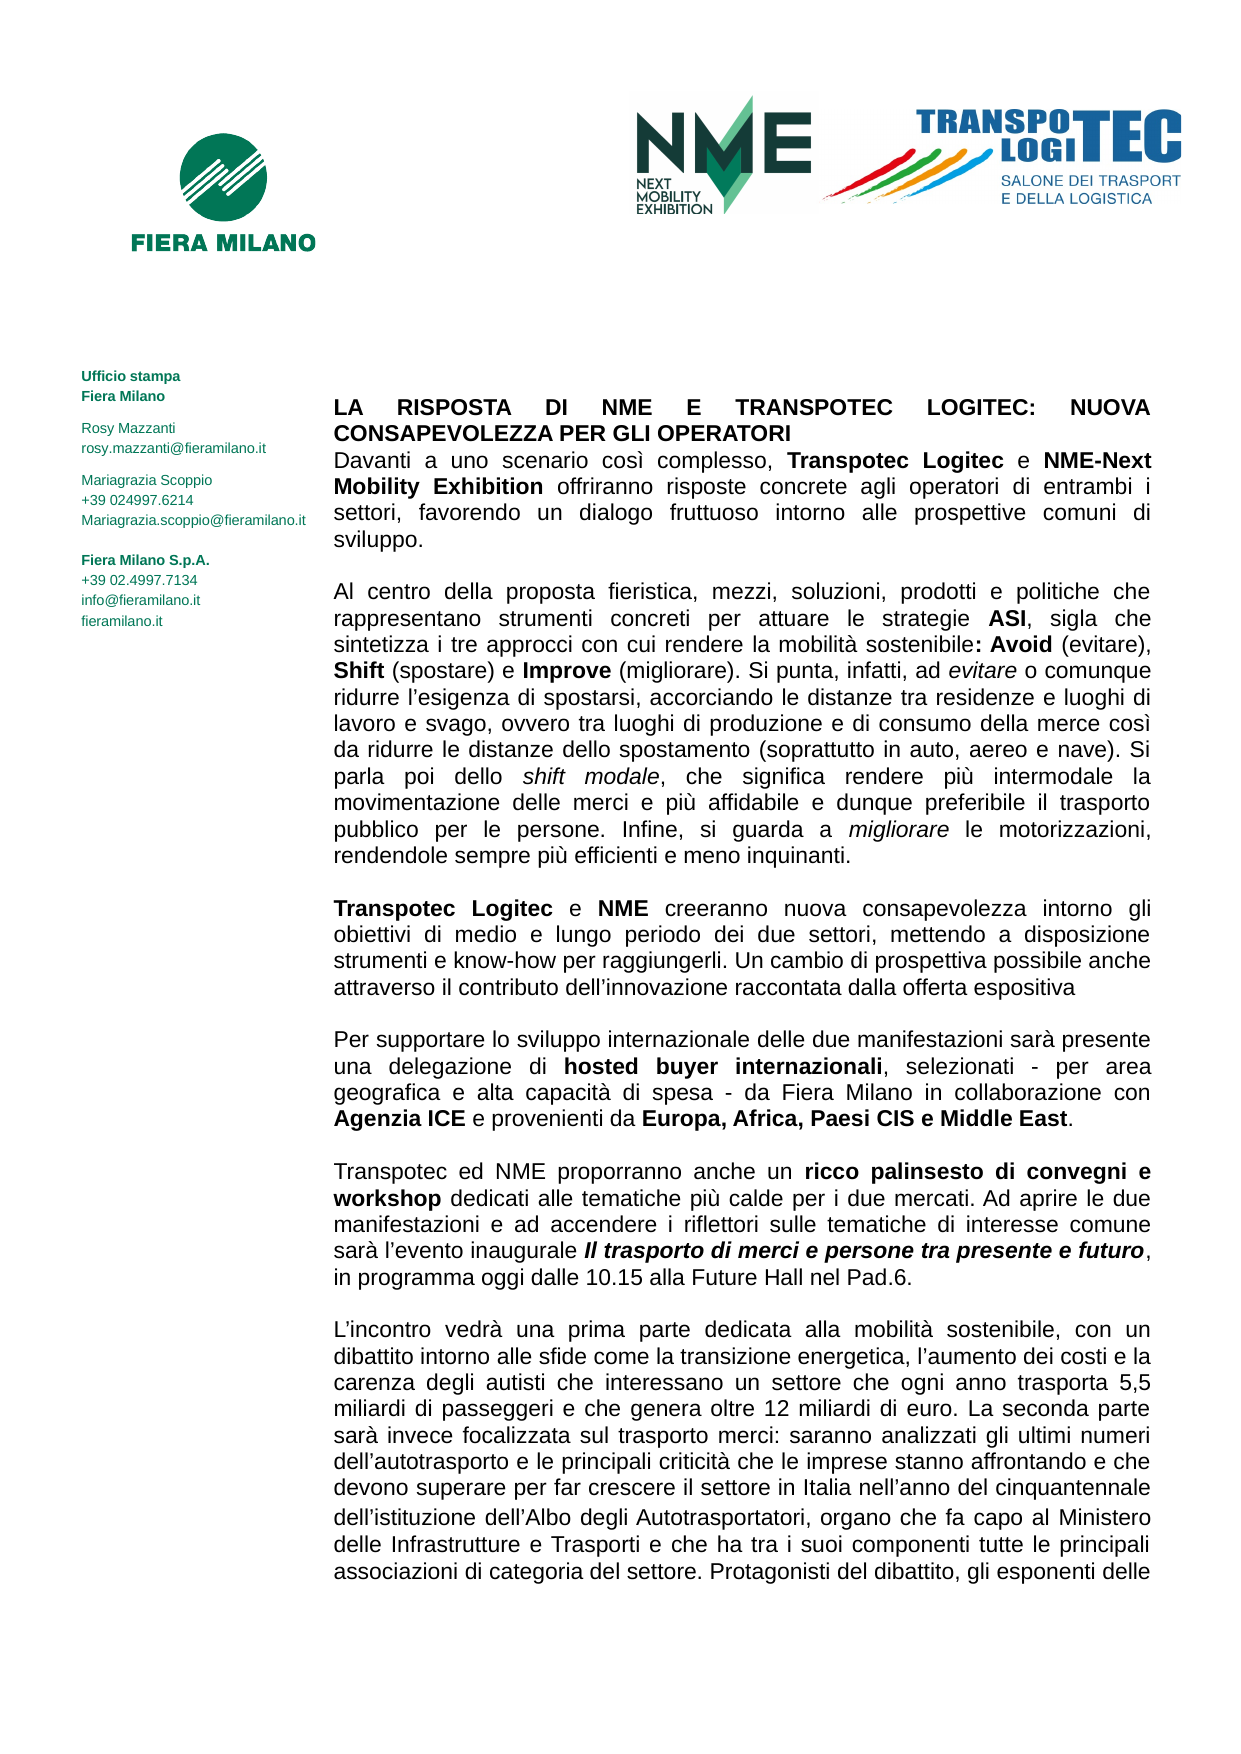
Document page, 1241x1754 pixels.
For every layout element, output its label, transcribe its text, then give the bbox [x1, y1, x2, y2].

text LA RISPOSTA DI NME E TRANSPOTEC LOGITEC: NUOVA CONSAPEVOLEZZA PER GLI OPERATORI [89, 394, 1152, 447]
text Davanti a uno scenario così complesso, Transpotec Logitec e NME-Next Mobility Exhibition offriranno risposte concrete agli operatori di entrambi i settori, favorendo un dialogo fruttuoso intorno alle prospettive comuni di sviluppo. [89, 447, 1152, 552]
text Transpotec Logitec e NME creeranno nuova consapevolezza intorno gli obiettivi di medio e lungo periodo dei due settori, mettendo a disposizione strumenti e know-how per raggiungerli. Un cambio di prospettiva possibile anche attraverso il contributo dell’innovazione raccontata dalla offerta espositiva [89, 894, 1152, 1000]
picture [131, 133, 316, 252]
text Al centro della proposta fieristica, mezzi, soluzioni, prodotti e politiche che rappresentano strumenti concreti per attuare le strategie ASI, sigla che sintetizza i tre approcci con cui rendere la mobilità sostenibile: Avoid (evitare), Shift (spostare) e Improve (migliorare). Si punta, infatti, ad evitare o comunque ridurre l’esigenza di spostarsi, accorciando le distanze tra residenze e luoghi di lavoro e svago, ovvero tra luoghi di produzione e di consumo della merce così da ridurre le distanze dello spostamento (soprattutto in auto, aereo e nave). Si parla poi dello shift modale, che significa rendere più intermodale la movimentazione delle merci e più affidabile e dunque preferibile il trasporto pubblico per le persone. Infine, si guarda a migliorare le motorizzazioni, rendendole sempre più efficienti e meno inquinanti. [89, 578, 1152, 868]
text Transpotec ed NME proporranno anche un ricco palinsesto di convegni e workshop dedicati alle tematiche più calde per i due mercati. Ad aprire le due manifestazioni e ad accendere i riflettori sulle tematiche di interesse comune sarà l’evento inaugurale Il trasporto di merci e persone tra presente e futuro, in programma oggi dalle 10.15 alla Future Hall nel Pad.6. [89, 1158, 1152, 1290]
text Per supportare lo sviluppo internazionale delle due manifestazioni sarà presente una delegazione di hosted buyer internazionali, selezionati - per area geografica e alta capacità di spesa - da Fiera Milano in collaborazione con Agenzia ICE e provenienti da Europa, Africa, Paesi CIS e Middle East. [89, 1026, 1152, 1132]
